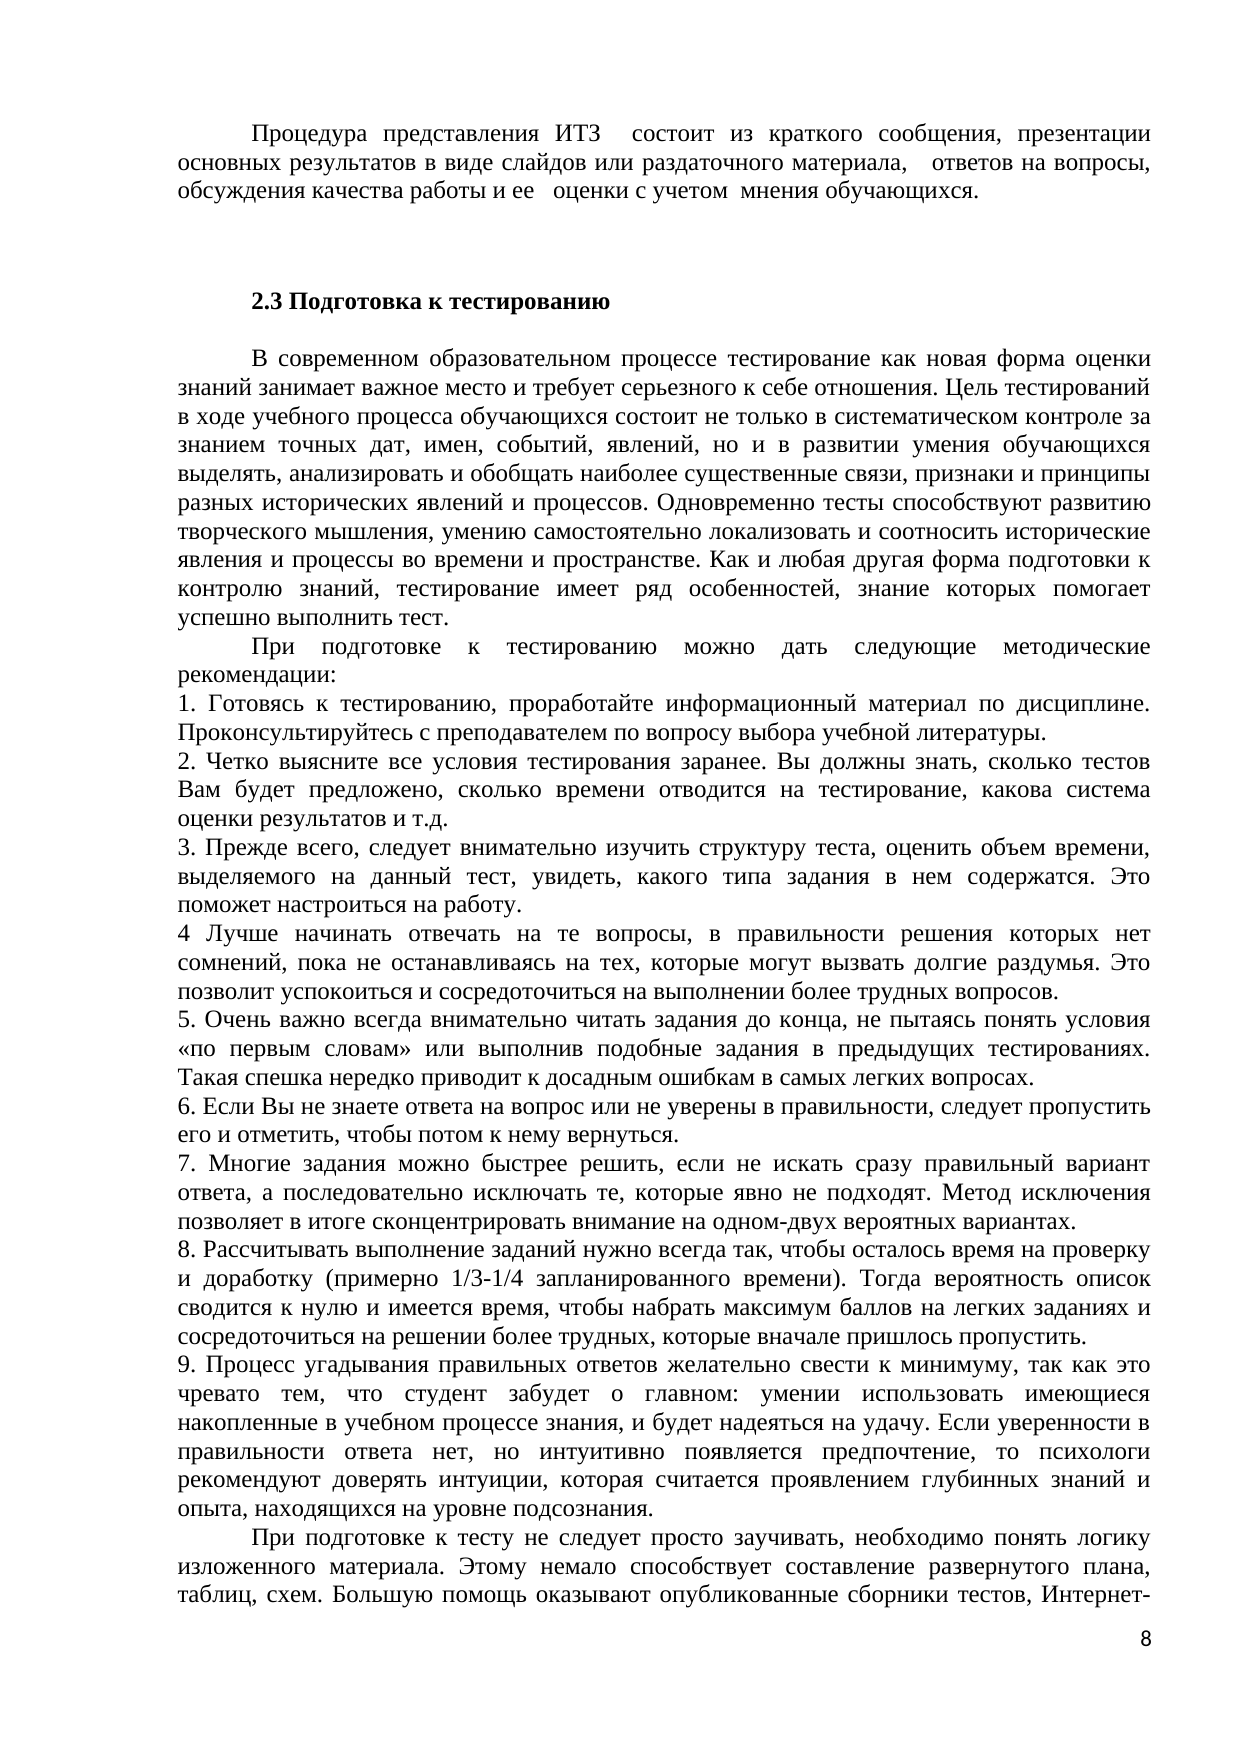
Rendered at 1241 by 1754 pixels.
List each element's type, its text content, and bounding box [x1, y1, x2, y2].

text 8. Рассчитывать выполнение заданий нужно всегда так, чтобы осталось время на проверку и доработку (примерно 1/3-1/4 запланированного времени). Тогда вероятность описок сводится к нулю и имеется время, чтобы набрать максимум баллов на легких заданиях и сосредоточиться на решении более трудных, которые вначале пришлось пропустить. [177, 1234, 1152, 1349]
text 1. Готовясь к тестированию, проработайте информационный материал по дисциплине. Проконсультируйтесь с преподавателем по вопросу выбора учебной литературы. [177, 688, 1152, 746]
text 4 Лучше начинать отвечать на те вопросы, в правильности решения которых нет сомнений, пока не останавливаясь на тех, которые могут вызвать долгие раздумья. Это позволит успокоиться и сосредоточиться на выполнении более трудных вопросов. [177, 918, 1152, 1004]
text 3. Прежде всего, следует внимательно изучить структуру теста, оценить объем времени, выделяемого на данный тест, увидеть, какого типа задания в нем содержатся. Это поможет настроиться на работу. [177, 832, 1152, 918]
text 2. Четко выясните все условия тестирования заранее. Вы должны знать, сколько тестов Вам будет предложено, сколько времени отводится на тестирование, какова система оценки результатов и т.д. [177, 746, 1152, 832]
text 9. Процесс угадывания правильных ответов желательно свести к минимуму, так как это чревато тем, что студент забудет о главном: умении использовать имеющиеся накопленные в учебном процессе знания, и будет надеяться на удачу. Если уверенности в правильности ответа нет, но интуитивно появляется предпочтение, то психологи рекомендуют доверять интуиции, которая считается проявлением глубинных знаний и опыта, находящихся на уровне подсознания. [177, 1349, 1152, 1522]
text 5. Очень важно всегда внимательно читать задания до конца, не пытаясь понять условия «по первым словам» или выполнив подобные задания в предыдущих тестированиях. Такая спешка нередко приводит к досадным ошибкам в самых легких вопросах. [177, 1004, 1152, 1091]
text При подготовке к тестированию можно дать следующие методические рекомендации: [177, 631, 1152, 688]
text В современном образовательном процессе тестирование как новая форма оценки знаний занимает важное место и требует серьезного к себе отношения. Цель тестирований в ходе учебного процесса обучающихся состоит не только в систематическом контроле за знанием точных дат, имен, событий, явлений, но и в развитии умения обучающихся выделять, анализировать и обобщать наиболее существенные связи, признаки и принципы разных исторических явлений и процессов. Одновременно тесты способствуют развитию творческого мышления, умению самостоятельно локализовать и соотносить исторические явления и процессы во времени и пространстве. Как и любая другая форма подготовки к контролю знаний, тестирование имеет ряд особенностей, знание которых помогает успешно выполнить тест. [177, 343, 1152, 631]
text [177, 1522, 1152, 1608]
text 6. Если Вы не знаете ответа на вопрос или не уверены в правильности, следует пропустить его и отметить, чтобы потом к нему вернуться. [177, 1091, 1152, 1148]
text 2.3 Подготовка к тестированию [177, 286, 1152, 314]
text 7. Многие задания можно быстрее решить, если не искать сразу правильный вариант ответа, а последовательно исключать те, которые явно не подходят. Метод исключения позволяет в итоге сконцентрировать внимание на одном-двух вероятных вариантах. [177, 1148, 1152, 1234]
text Процедура представления ИТЗ состоит из краткого сообщения, презентации основных результатов в виде слайдов или раздаточного материала, ответов на вопросы, обсуждения качества работы и ее оценки с учетом мнения обучающихся. [177, 118, 1152, 204]
